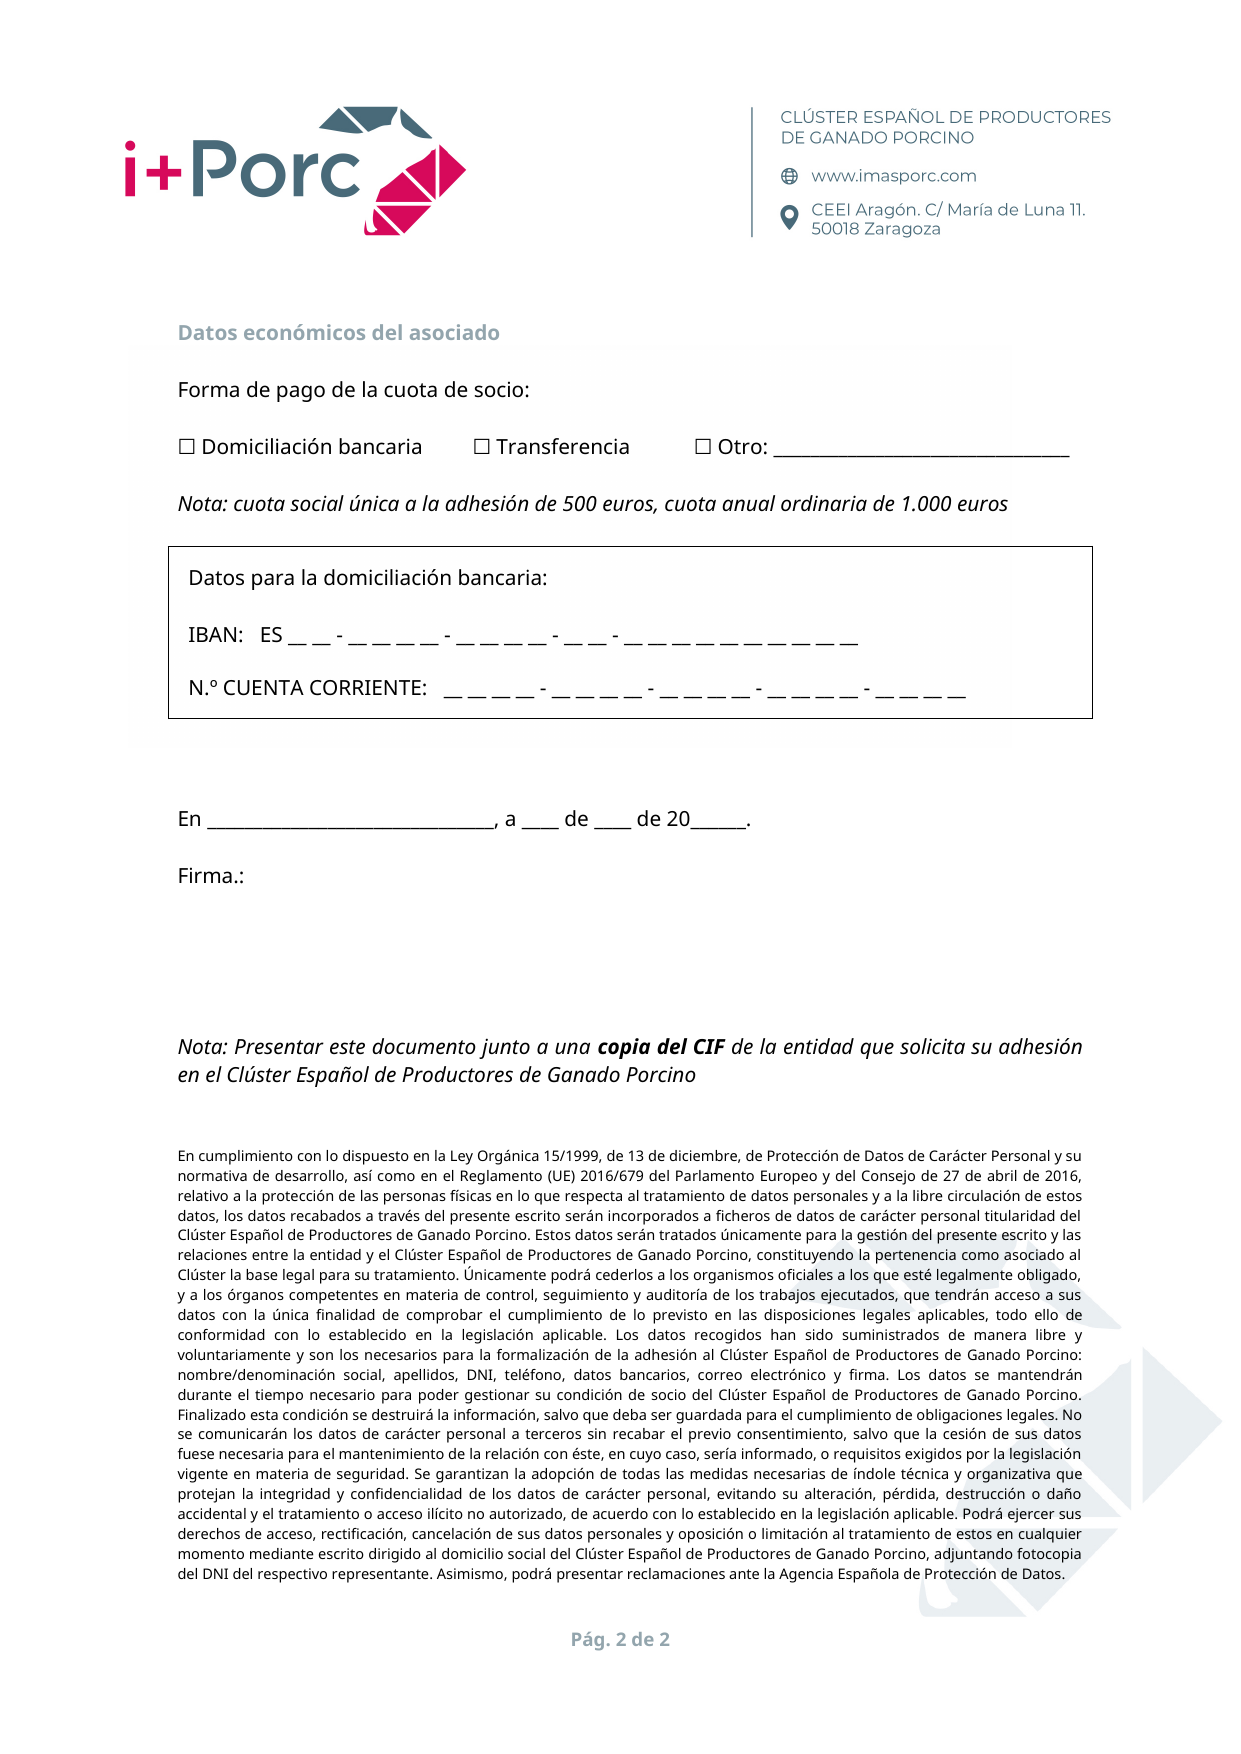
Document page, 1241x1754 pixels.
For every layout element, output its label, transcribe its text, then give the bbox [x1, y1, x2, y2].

text Forma de pago de la cuota de socio: [177, 375, 1084, 403]
text N.º CUENTA CORRIENTE: __ __ __ __ - __ __ __ __ - __ __ __ __ - __ __ __ __ - __ __ __ __ [169, 670, 1092, 702]
text Datos para la domiciliación bancaria: [169, 560, 1092, 591]
text Nota: Presentar este documento junto a una copia del CIF de la entidad que solicita su adhesión en el Clúster Español de Productores de Ganado Porcino [177, 1032, 1084, 1089]
picture [0, 0, 1236, 300]
subtitle Datos económicos del asociado [177, 300, 1084, 347]
text IBAN: ES __ __ - __ __ __ __ - __ __ __ __ - __ __ - __ __ __ __ __ __ __ __ __ __ [169, 617, 1092, 648]
text Domiciliación bancaria Transferencia Otro: ________________________________ [177, 432, 1084, 460]
text En _______________________________, a ____ de ____ de 20______. [177, 804, 1084, 833]
text En cumplimiento con lo dispuesto en la Ley Orgánica 15/1999, de 13 de diciembre, de Protección de Datos de Carácter Personal y su normativa de desarrollo, así como en el Reglamento (UE) 2016/679 del Parlamento Europeo y del Consejo de 27 de abril de 2016, relativo a la protección de las personas físicas en lo que respecta al tratamiento de datos personales y a la libre circulación de estos datos, los datos recabados a través del presente escrito serán incorporados a ficheros de datos de carácter personal titularidad del Clúster Español de Productores de Ganado Porcino. Estos datos serán tratados únicamente para la gestión del presente escrito y las relaciones entre la entidad y el Clúster Español de Productores de Ganado Porcino, constituyendo la pertenencia como asociado al Clúster la base legal para su tratamiento. Únicamente podrá cederlos a los organismos oficiales a los que esté legalmente obligado, y a los órganos competentes en materia de control, seguimiento y auditoría de los trabajos ejecutados, que tendrán acceso a sus datos con la única finalidad de comprobar el cumplimiento de lo previsto en las disposiciones legales aplicables, todo ello de conformidad con lo establecido en la legislación aplicable. Los datos recogidos han sido suministrados de manera libre y voluntariamente y son los necesarios para la formalización de la adhesión al Clúster Español de Productores de Ganado Porcino: nombre/denominación social, apellidos, DNI, teléfono, datos bancarios, correo electrónico y firma. Los datos se mantendrán durante el tiempo necesario para poder gestionar su condición de socio del Clúster Español de Productores de Ganado Porcino. Finalizado esta condición se destruirá la información, salvo que deba ser guardada para el cumplimiento de obligaciones legales. No se comunicarán los datos de carácter personal a terceros sin recabar el previo consentimiento, salvo que la cesión de sus datos fuese necesaria para el mantenimiento de la relación con éste, en cuyo caso, sería informado, o requisitos exigidos por la legislación vigente en materia de seguridad. Se garantizan la adopción de todas las medidas necesarias de índole técnica y organizativa que protejan la integridad y confidencialidad de los datos de carácter personal, evitando su alteración, pérdida, destrucción o daño accidental y el tratamiento o acceso ilícito no autorizado, de acuerdo con lo establecido en la legislación aplicable. Podrá ejercer sus derechos de acceso, rectificación, cancelación de sus datos personales y oposición o limitación al tratamiento de estos en cualquier momento mediante escrito dirigido al domicilio social del Clúster Español de Productores de Ganado Porcino, adjuntando fotocopia del DNI del respectivo representante. Asimismo, podrá presentar reclamaciones ante la Agencia Española de Protección de Datos. [177, 1146, 1084, 1583]
text Nota: cuota social única a la adhesión de 500 euros, cuota anual ordinaria de 1.000 euros [177, 489, 1084, 517]
text Firma.: [177, 861, 1084, 890]
picture [0, 1135, 1241, 1744]
